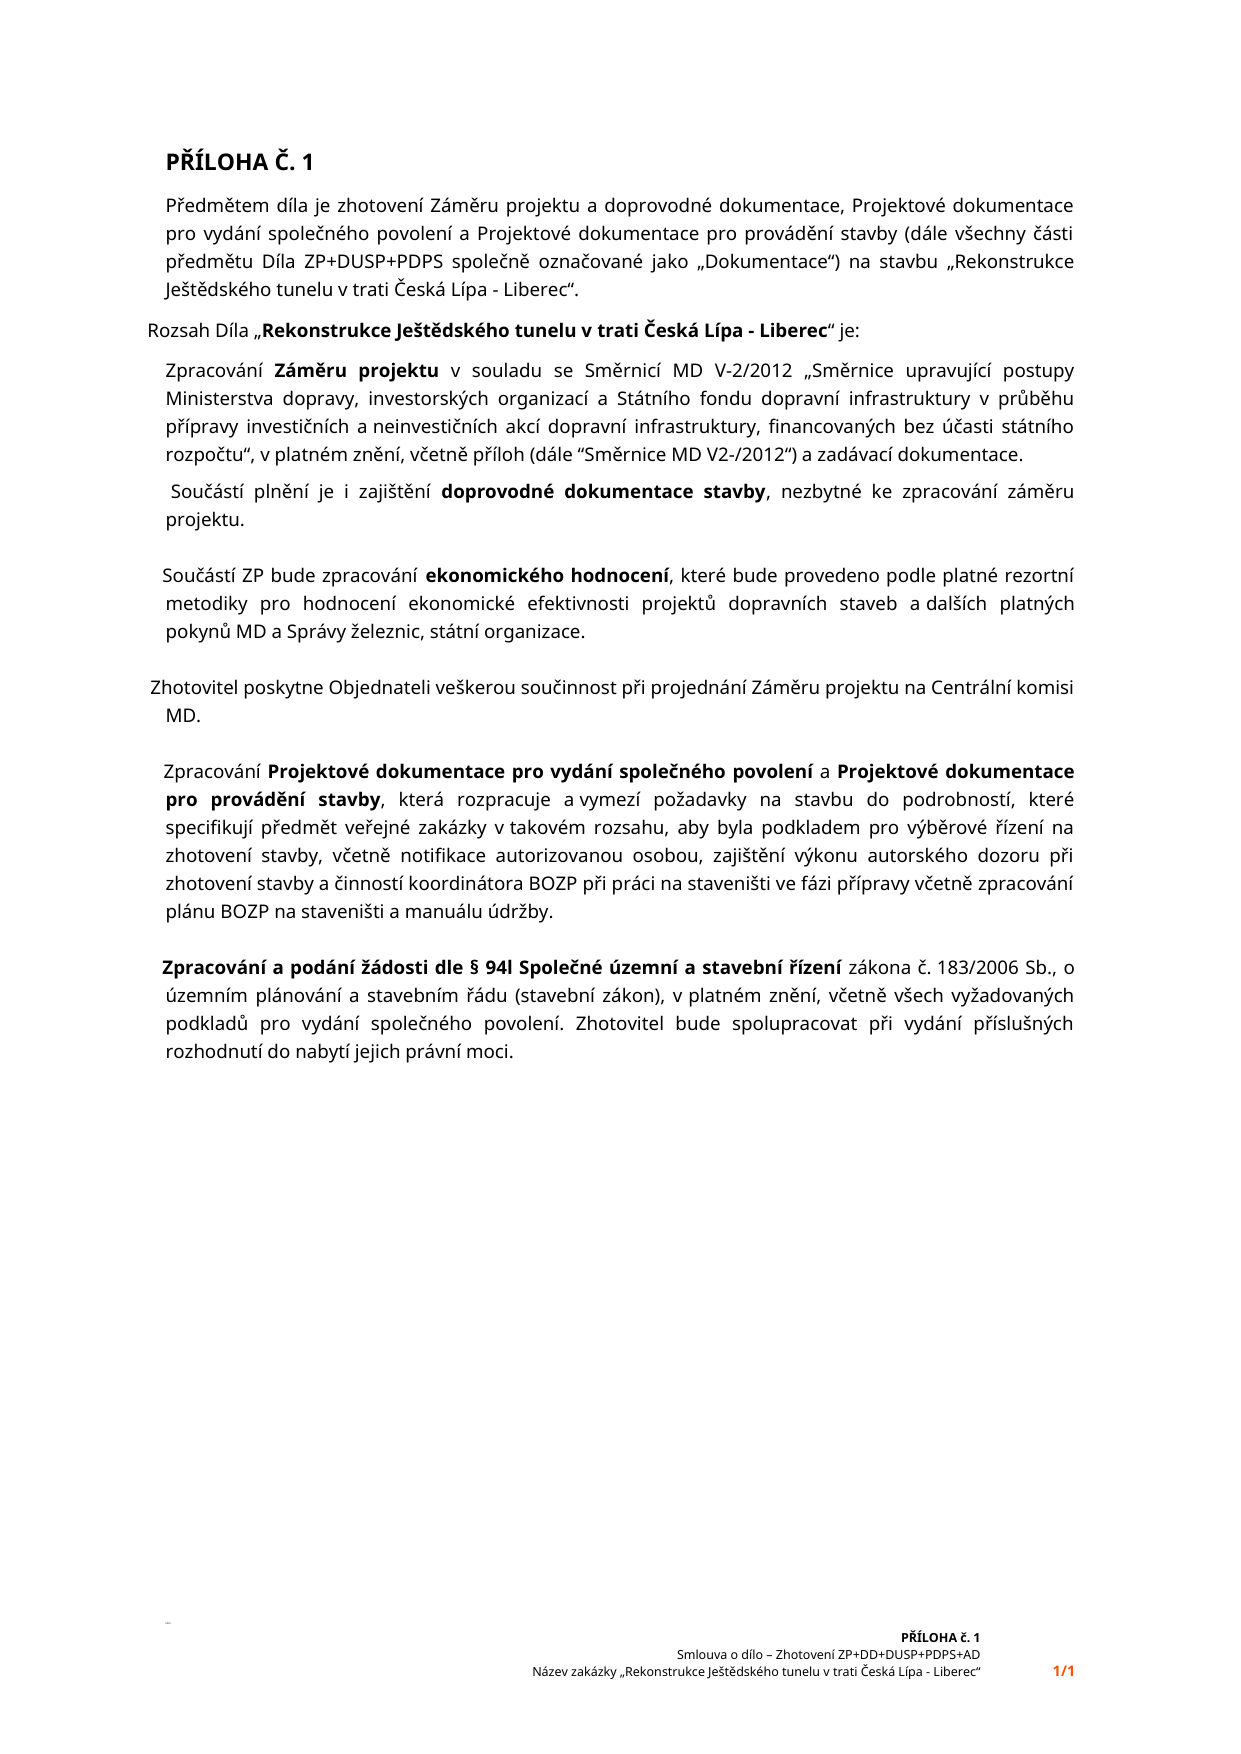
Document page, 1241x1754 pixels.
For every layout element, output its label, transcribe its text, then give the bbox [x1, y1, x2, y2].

text Zpracování Projektové dokumentace pro vydání společného povolení a Projektové dokumentace pro provádění stavby, která rozpracuje a vymezí požadavky na stavbu do podrobností, které specifikují předmět veřejné zakázky v takovém rozsahu, aby byla podkladem pro výběrové řízení na zhotovení stavby, včetně notifikace autorizovanou osobou, zajištění výkonu autorského dozoru při zhotovení stavby a činností koordinátora BOZP při práci na staveništi ve fázi přípravy včetně zpracování plánu BOZP na staveništi a manuálu údržby. [92, 758, 1075, 924]
text Zpracování Záměru projektu v souladu se Směrnicí MD V-2/2012 „Směrnice upravující postupy Ministerstva dopravy, investorských organizací a Státního fondu dopravní infrastruktury v průběhu přípravy investičních a neinvestičních akcí dopravní infrastruktury, financovaných bez účasti státního rozpočtu“, v platném znění, včetně příloh (dále “Směrnice MD V2-/2012“) a zadávací dokumentace. [165, 358, 1075, 467]
text Příloha č. 1 [165, 146, 1075, 177]
text Součástí ZP bude zpracování ekonomického hodnocení, které bude provedeno podle platné rezortní metodiky pro hodnocení ekonomické efektivnosti projektů dopravních staveb a dalších platných pokynů MD a Správy železnic, státní organizace. [92, 562, 1075, 644]
text Zhotovitel poskytne Objednateli veškerou součinnost při projednání Záměru projektu na Centrální komisi MD. [92, 674, 1075, 728]
list Rozsah Díla „Rekonstrukce Ještědského tunelu v trati Česká Lípa - Liberec“ je: [89, 317, 1075, 343]
text Předmětem díla je zhotovení Záměru projektu a doprovodné dokumentace, Projektové dokumentace pro vydání společného povolení a Projektové dokumentace pro provádění stavby (dále všechny části předmětu Díla ZP+DUSP+PDPS společně označované jako „Dokumentace“) na stavbu „Rekonstrukce Ještědského tunelu v trati Česká Lípa - Liberec“. [165, 192, 1075, 302]
text Zpracování a podání žádosti dle § 94l Společné územní a stavební řízení zákona č. 183/2006 Sb., o územním plánování a stavebním řádu (stavební zákon), v platném znění, včetně všech vyžadovaných podkladů pro vydání společného povolení. Zhotovitel bude spolupracovat při vydání příslušných rozhodnutí do nabytí jejich právní moci. [92, 954, 1075, 1064]
text Součástí plnění je i zajištění doprovodné dokumentace stavby, nezbytné ke zpracování záměru projektu. [151, 478, 1075, 532]
